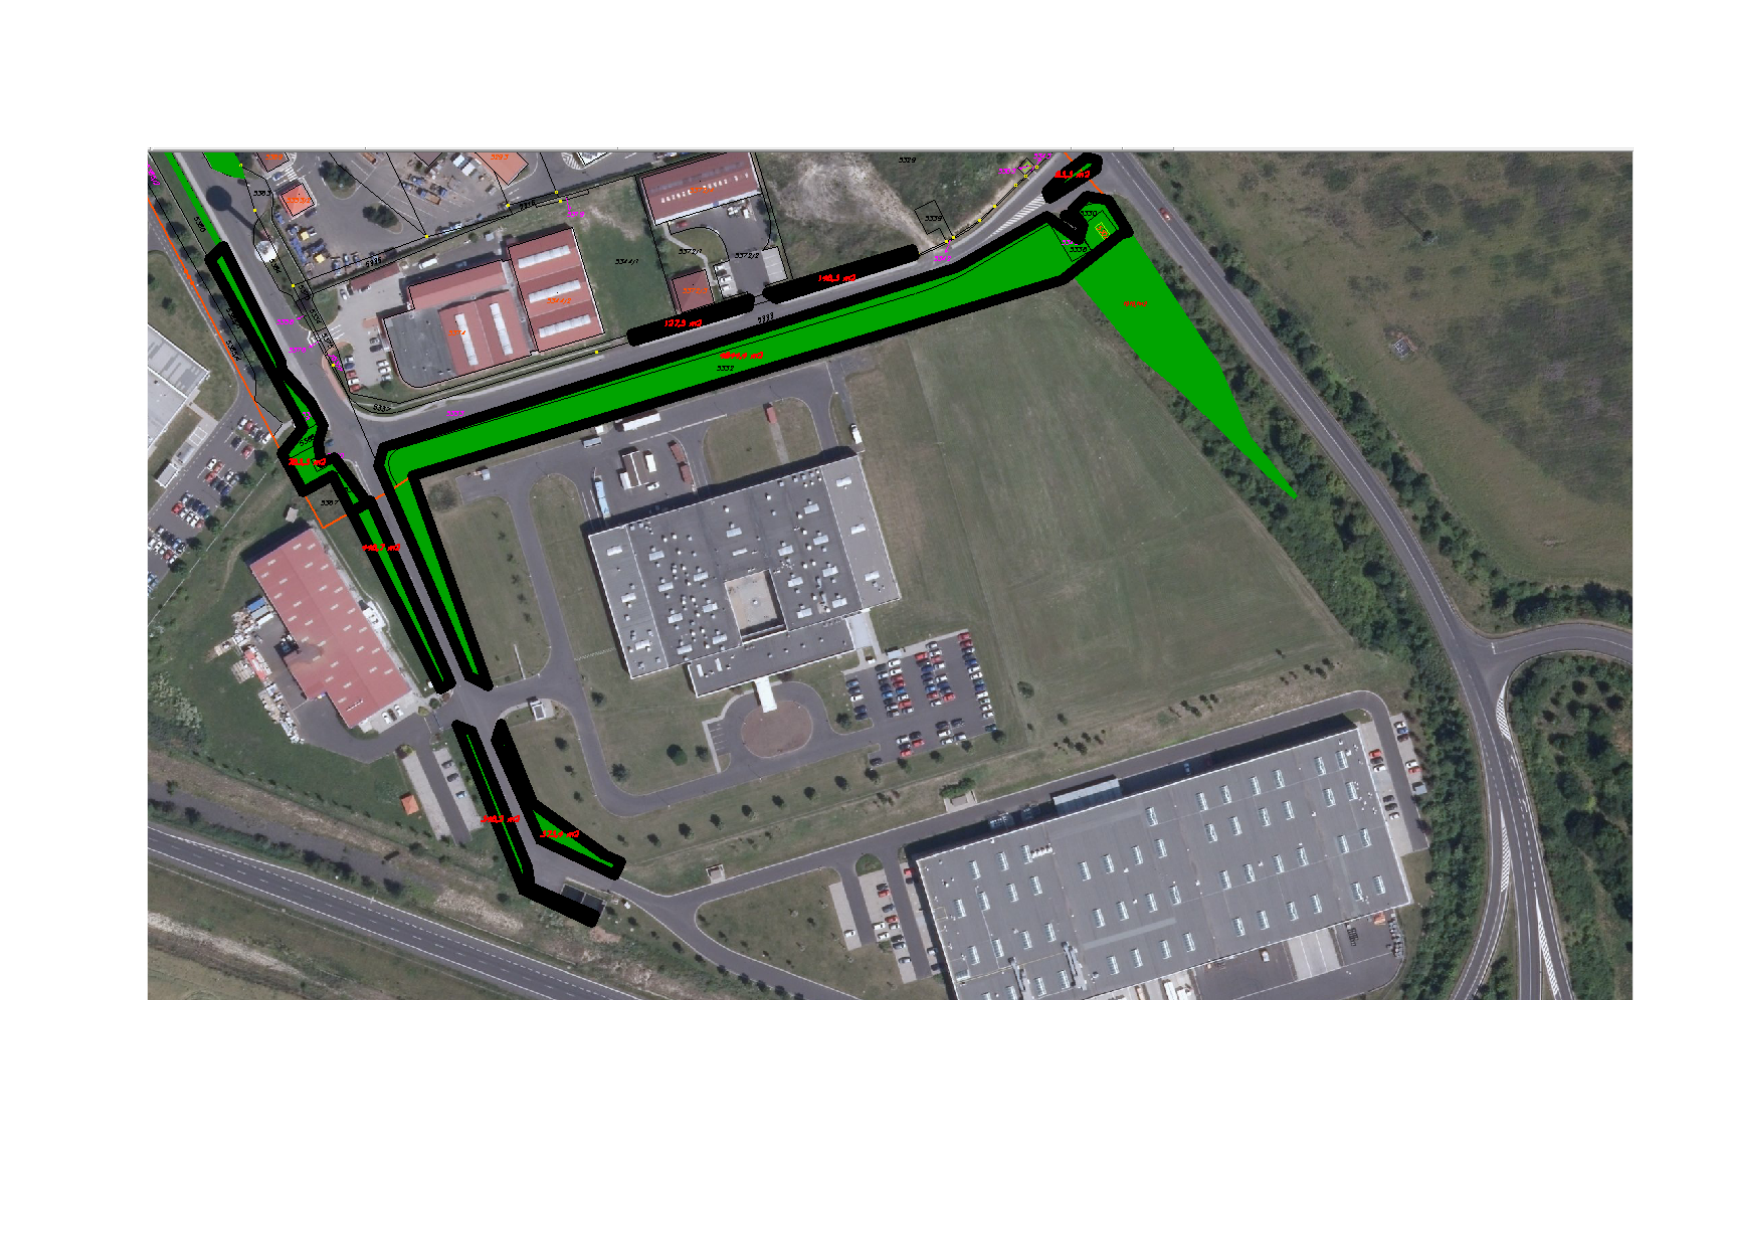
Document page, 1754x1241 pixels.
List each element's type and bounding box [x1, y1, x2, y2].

picture [147, 147, 1634, 1000]
